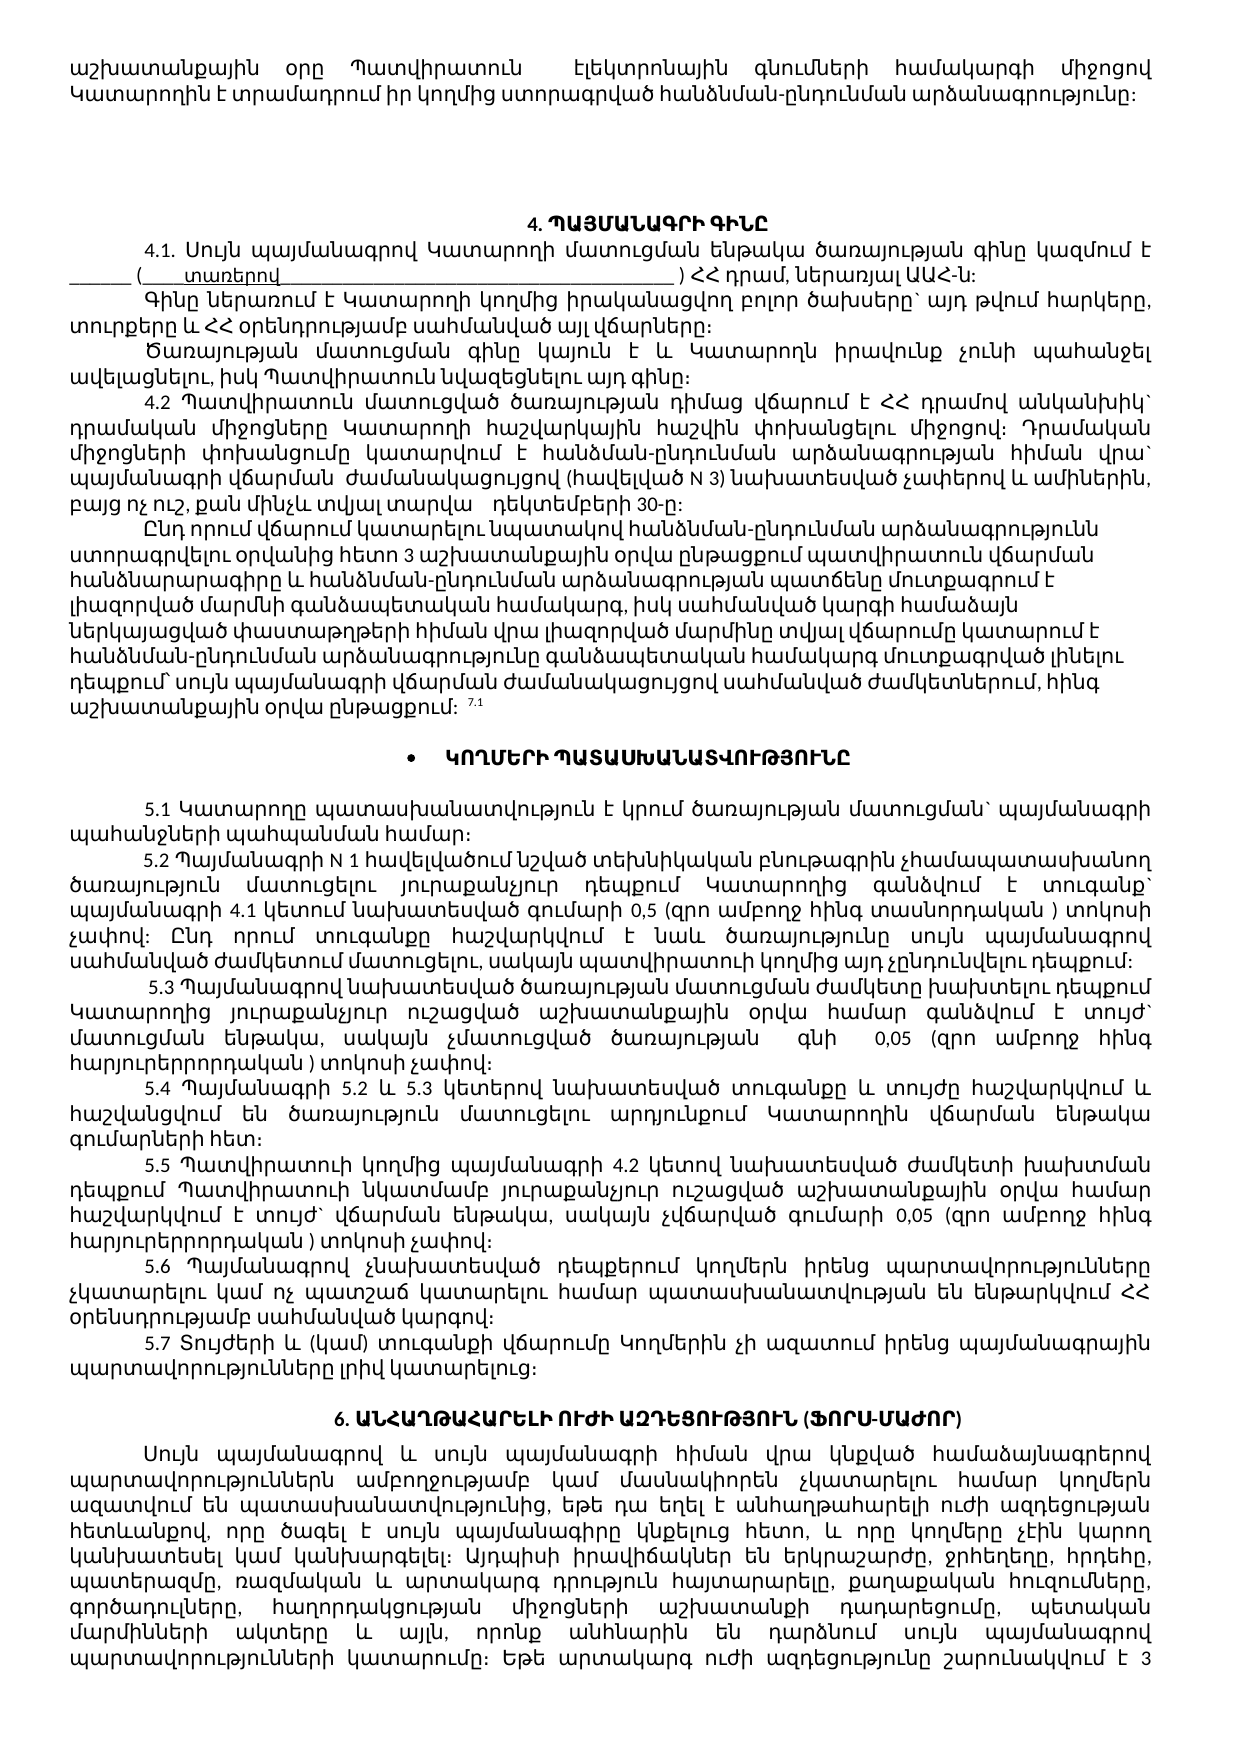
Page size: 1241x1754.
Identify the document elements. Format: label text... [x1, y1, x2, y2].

text 4.1. Սույն պայմանագրով Կատարողի մատուցման ենթակա ծառայության գինը կազմում է ______ (____տառերով______________________________________ ) ՀՀ դրամ, ներառյալ ԱԱՀ-ն: [69, 237, 1152, 288]
text 4.2 Պատվիրատուն մատուցված ծառայության դիմաց վճարում է ՀՀ դրամով անկանխիկ` դրամական միջոցները Կատարողի հաշվարկային հաշվին փոխանցելու միջոցով։ Դրամական միջոցների փոխանցումը կատարվում է հանձման-ընդունման արձանագրության հիման վրա` պայմանագրի վճարման ժամանակացույցով (հավելված N 3) նախատեսված չափերով և ամիներին, բայց ոչ ուշ, քան մինչև տվյալ տարվա դեկտեմբերի 30-ը: [69, 389, 1152, 516]
text 5.2 Պայմանագրի N 1 հավելվածում նշված տեխնիկական բնութագրին չհամապատասխանող ծառայություն մատուցելու յուրաքանչյուր դեպքում Կատարողից գանձվում է տուգանք` պայմանագրի 4.1 կետում նախատեսված գումարի 0,5 (զրո ամբողջ հինգ տասնորդական ) տոկոսի չափով: Ընդ որում տուգանքը հաշվարկվում է նաև ծառայությունը սույն պայմանագրով սահմանված ժամկետում մատուցելու, սակայն պատվիրատուի կողմից այդ չընդունվելու դեպքում: [69, 847, 1152, 974]
text 5.4 Պայմանագրի 5.2 և 5.3 կետերով նախատեսված տուգանքը և տույժը հաշվարկվում և հաշվանցվում են ծառայություն մատուցելու արդյունքում Կատարողին վճարման ենթակա գումարների հետ։ [69, 1076, 1152, 1152]
text 5.1 Կատարողը պատասխանատվություն է կրում ծառայության մատուցման` պայմանագրի պահանջների պահպանման համար։ [69, 796, 1152, 847]
text 5.3 Պայմանագրով նախատեսված ծառայության մատուցման ժամկետը խախտելու դեպքում Կատարողից յուրաքանչյուր ուշացված աշխատանքային օրվա համար գանձվում է տույժ` մատուցման ենթակա, սակայն չմատուցված ծառայության գնի 0,05 (զրո ամբողջ հինգ հարյուրերրորդական ) տոկոսի չափով։ [69, 974, 1152, 1076]
text Ընդ որում վճարում կատարելու նպատակով հանձնման-ընդունման արձանագրությունն ստորագրվելու օրվանից հետո 3 աշխատանքային օրվա ընթացքում պատվիրատուն վճարման հանձնարարագիրը և հանձնման-ընդունման արձանագրության պատճենը մուտքագրում է լիազորված մարմնի գանձապետական համակարգ, իսկ սահմանված կարգի համաձայն ներկայացված փաստաթղթերի հիման վրա լիազորված մարմինը տվյալ վճարումը կատարում է հանձնման-ընդունման արձանագրությունը գանձապետական համակարգ մուտքագրված լինելու դեպքում՝ սույն պայմանագրի վճարման ժամանակացույցով սահմանված ժամկետներում, հինգ աշխատանքային օրվա ընթացքում: 7.1 [69, 516, 1152, 720]
text 5.6 Պայմանագրով չնախատեսված դեպքերում կողմերն իրենց պարտավորությունները չկատարելու կամ ոչ պատշաճ կատարելու համար պատասխանատվության են ենթարկվում ՀՀ օրենսդրությամբ սահմանված կարգով։ [69, 1253, 1152, 1330]
text Ծառայության մատուցման գինը կայուն է և Կատարողն իրավունք չունի պահանջել ավելացնելու, իսկ Պատվիրատուն նվազեցնելու այդ գինը։ [69, 338, 1152, 389]
list ԿՈՂՄԵՐԻ ՊԱՏԱՍԽԱՆԱՏՎՈՒԹՅՈՒՆԸ [107, 745, 1152, 771]
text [69, 1442, 1152, 1670]
text 5.5 Պատվիրատուի կողմից պայմանագրի 4.2 կետով նախատեսված ժամկետի խախտման դեպքում Պատվիրատուի նկատմամբ յուրաքանչյուր ուշացված աշխատանքային օրվա համար հաշվարկվում է տույժ` վճարման ենթակա, սակայն չվճարված գումարի 0,05 (զրո ամբողջ հինգ հարյուրերրորդական ) տոկոսի չափով։ [69, 1152, 1152, 1253]
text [69, 56, 1152, 106]
text 4. ՊԱՅՄԱՆԱԳՐԻ ԳԻՆԸ [69, 211, 1152, 237]
text Գինը ներառում է Կատարողի կողմից իրականացվող բոլոր ծախսերը` այդ թվում հարկերը, տուրքերը և ՀՀ օրենդրությամբ սահմանված այլ վճարները։ [69, 288, 1152, 338]
text 6. ԱՆՀԱՂԹԱՀԱՐԵԼԻ ՈՒԺԻ ԱԶԴԵՑՈՒԹՅՈՒՆ (ՖՈՐՍ-ՄԱԺՈՐ) [69, 1406, 1152, 1431]
text 5.7 Տույժերի և (կամ) տուգանքի վճարումը Կողմերին չի ազատում իրենց պայմանագրային պարտավորությունները լրիվ կատարելուց։ [69, 1330, 1152, 1381]
